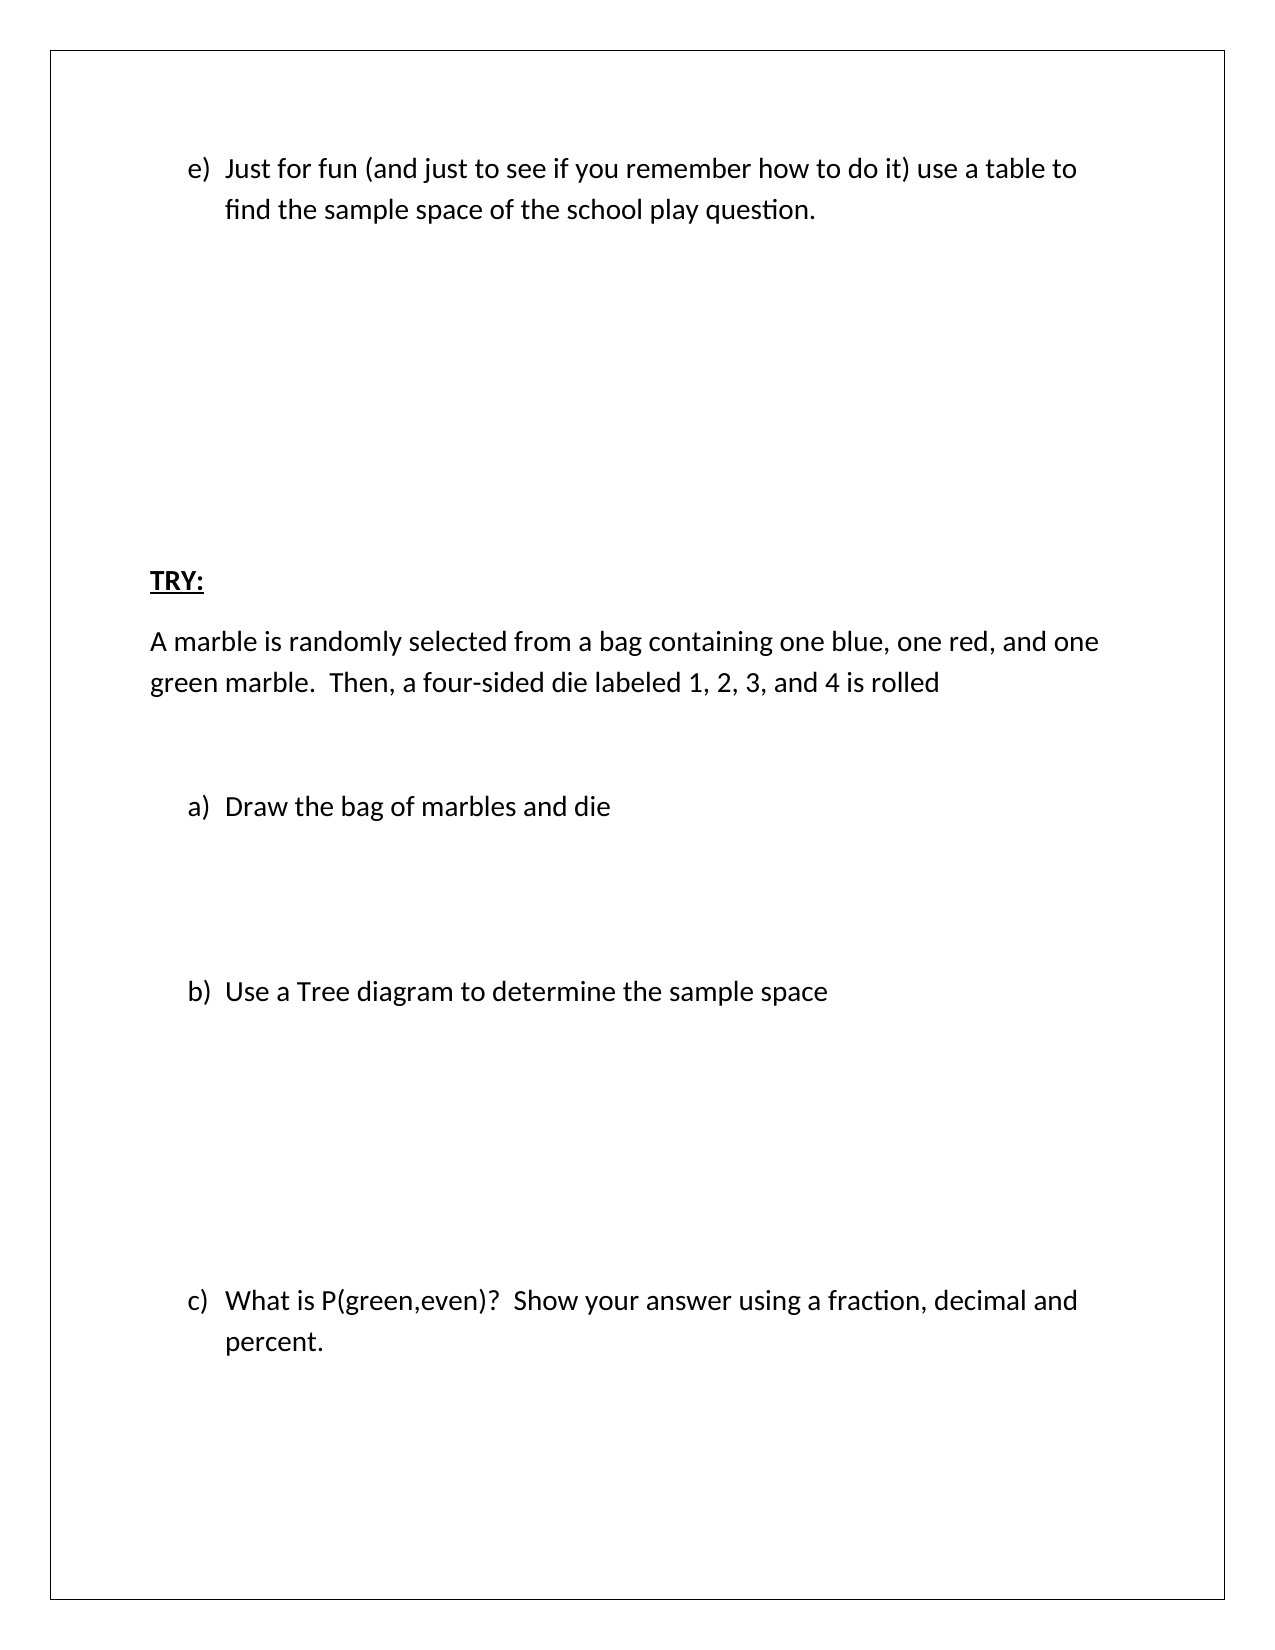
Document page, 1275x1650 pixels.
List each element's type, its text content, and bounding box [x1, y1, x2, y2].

text TRY: [150, 562, 1125, 597]
text A marble is randomly selected from a bag containing one blue, one red, and one green marble. Then, a four-sided die labeled 1, 2, 3, and 4 is rolled [150, 623, 1125, 700]
list Use a Tree diagram to determine the sample space [187, 973, 1125, 1009]
list What is P(green,even)? Show your answer using a fraction, decimal and percent. [187, 1282, 1125, 1358]
list Draw the bag of marbles and die [187, 788, 1125, 823]
list Just for fun (and just to see if you remember how to do it) use a table to find the sample space of the school play question. [187, 150, 1125, 227]
